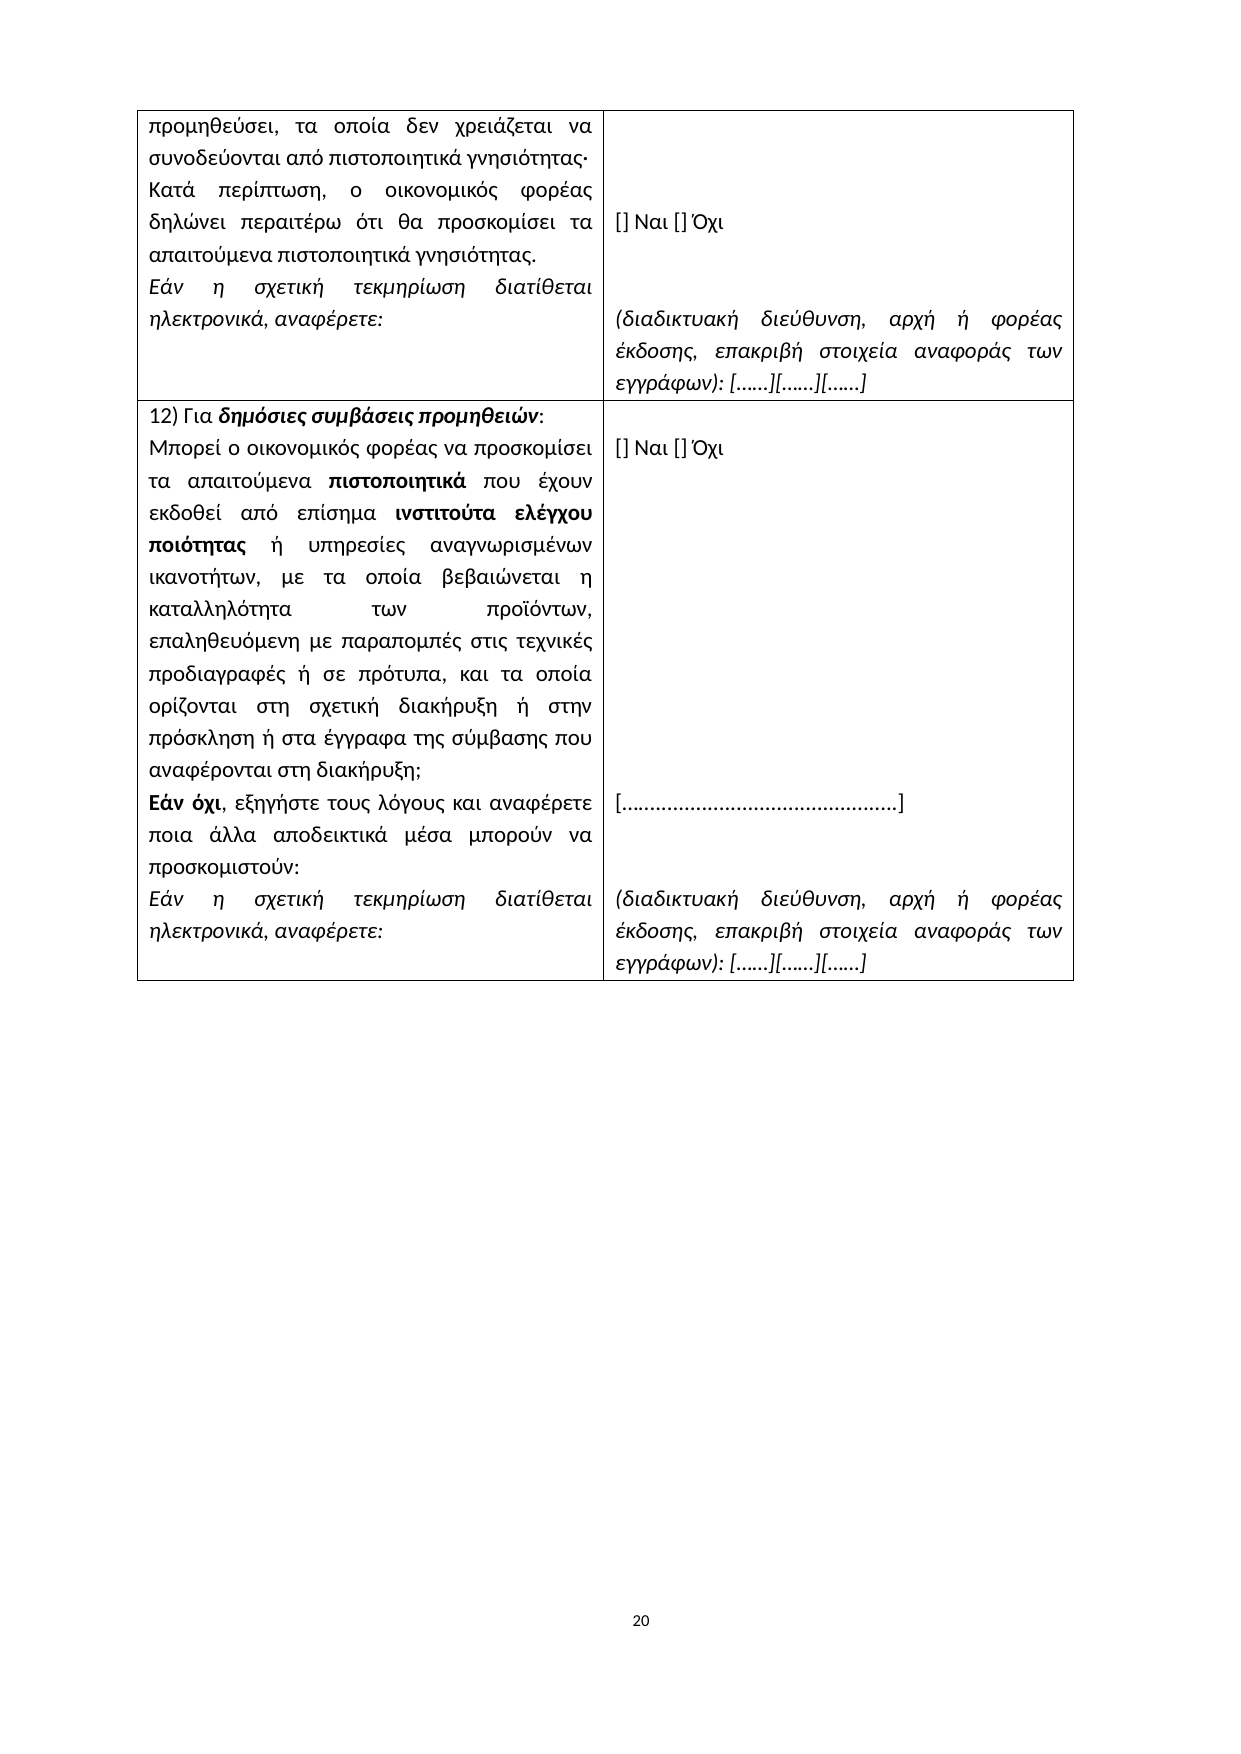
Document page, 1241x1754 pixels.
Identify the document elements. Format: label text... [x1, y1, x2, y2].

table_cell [604, 111, 1073, 400]
table_cell 12) Για δημόσιες συμβάσεις προμηθειών: Μπορεί ο οικονομικός φορέας να προσκομίσει τα απαιτούμενα πιστοποιητικά που έχουν εκδοθεί από επίσημα ινστιτούτα ελέγχου ποιότητας ή υπηρεσίες αναγνωρισμένων ικανοτήτων, με τα οποία βεβαιώνεται η καταλληλότητα των προϊόντων, επαληθευόμενη με παραπομπές στις τεχνικές προδιαγραφές ή σε πρότυπα, και τα οποία ορίζονται στη σχετική διακήρυξη ή στην πρόσκληση ή στα έγγραφα της σύμβασης που αναφέρονται στη διακήρυξη; Εάν όχι, εξηγήστε τους λόγους και αναφέρετε ποια άλλα αποδεικτικά μέσα μπορούν να προσκομιστούν: Εάν η σχετική τεκμηρίωση διατίθεται ηλεκτρονικά, αναφέρετε: [138, 401, 603, 980]
table_cell [] Ναι [] Όχι [….............................................] (διαδικτυακή διεύθυνση, αρχή ή φορέας έκδοσης, επακριβή στοιχεία αναφοράς των εγγράφων): [……][……][……] [604, 401, 1073, 980]
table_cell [138, 111, 603, 400]
